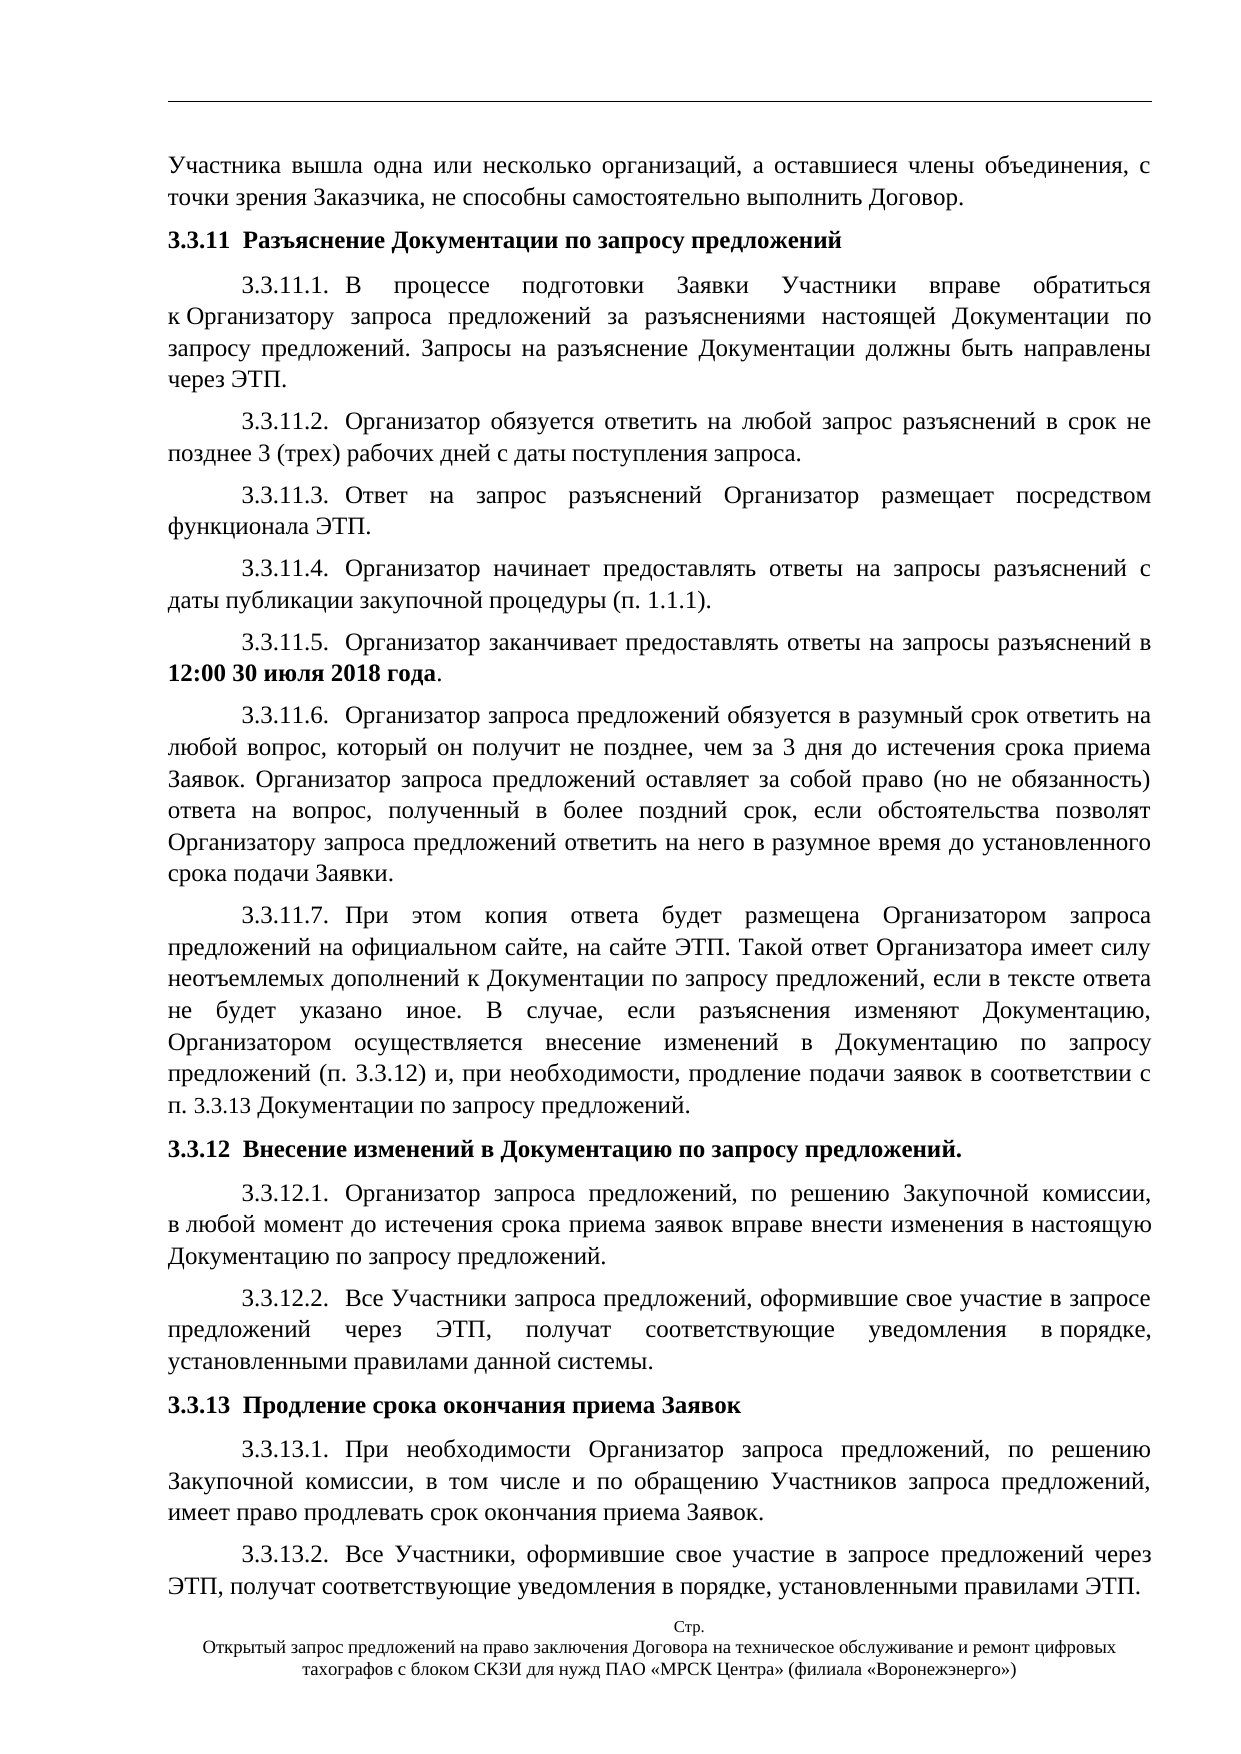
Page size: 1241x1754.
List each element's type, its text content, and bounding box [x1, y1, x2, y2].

list Организатор начинает предоставлять ответы на запросы разъяснений с даты публикации закупочной процедуры (п. 1.1.1). [168, 553, 1152, 614]
list Все Участники, оформившие свое участие в запросе предложений через ЭТП, получат соответствующие уведомления в порядке, установленными правилами ЭТП. [168, 1539, 1152, 1599]
subtitle Внесение изменений в Документацию по запросу предложений. [168, 1134, 1152, 1162]
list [168, 150, 1152, 210]
list Организатор обязуется ответить на любой запрос разъяснений в срок не позднее 3 (трех) рабочих дней с даты поступления запроса. [168, 406, 1152, 467]
list Все Участники запроса предложений, оформившие свое участие в запросе предложений через ЭТП, получат соответствующие уведомления в порядке, установленными правилами данной системы. [168, 1283, 1152, 1375]
subtitle Продление срока окончания приема Заявок [168, 1390, 1152, 1419]
list При необходимости Организатор запроса предложений, по решению Закупочной комиссии, в том числе и по обращению Участников запроса предложений, имеет право продлевать срок окончания приема Заявок. [168, 1434, 1152, 1526]
list Организатор заканчивает предоставлять ответы на запросы разъяснений в 12:00 30 июля 2018 года. [168, 627, 1152, 687]
list При этом копия ответа будет размещена Организатором запроса предложений на официальном сайте, на сайте ЭТП. Такой ответ Организатора имеет силу неотъемлемых дополнений к Документации по запросу предложений, если в тексте ответа не будет указано иное. В случае, если разъяснения изменяют Документацию, Организатором осуществляется внесение изменений в Документацию по запросу предложений (п. 3.3.12) и, при необходимости, продление подачи заявок в соответствии с п. 3.3.13 Документации по запросу предложений. [168, 900, 1152, 1118]
list Организатор запроса предложений, по решению Закупочной комиссии, в любой момент до истечения срока приема заявок вправе внести изменения в настоящую Документацию по запросу предложений. [168, 1178, 1152, 1270]
list Ответ на запрос разъяснений Организатор размещает посредством функционала ЭТП. [168, 480, 1152, 540]
list Организатор запроса предложений обязуется в разумный срок ответить на любой вопрос, который он получит не позднее, чем за 3 дня до истечения срока приема Заявок. Организатор запроса предложений оставляет за собой право (но не обязанность) ответа на вопрос, полученный в более поздний срок, если обстоятельства позволят Организатору запроса предложений ответить на него в разумное время до установленного срока подачи Заявки. [168, 701, 1152, 887]
list В процессе подготовки Заявки Участники вправе обратиться к Организатору запроса предложений за разъяснениями настоящей Документации по запросу предложений. Запросы на разъяснение Документации должны быть направлены через ЭТП. [168, 270, 1152, 393]
subtitle Разъяснение Документации по запросу предложений [168, 226, 1152, 254]
